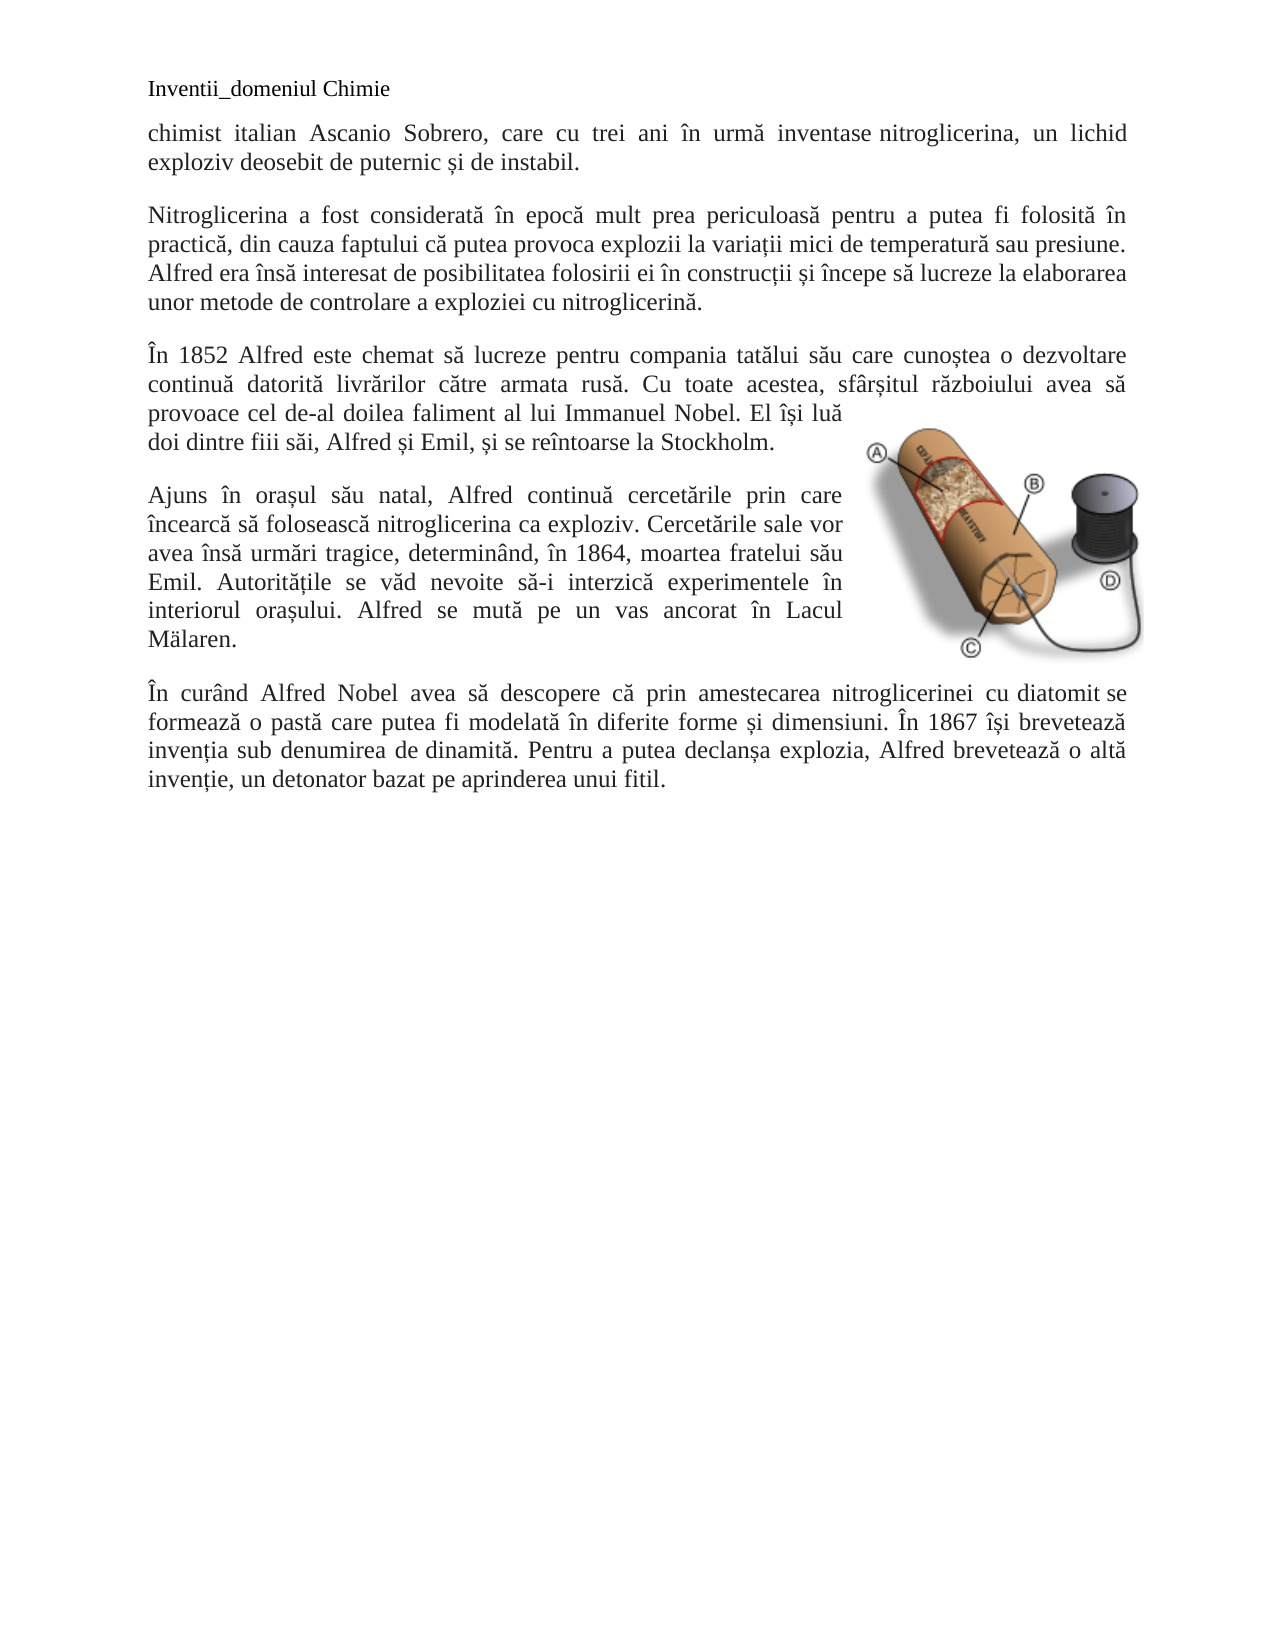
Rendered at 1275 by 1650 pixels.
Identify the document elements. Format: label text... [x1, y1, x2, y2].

text În 1852 Alfred este chemat să lucreze pentru compania tatălui său care cunoștea o dezvoltare continuă datorită livrărilor către armata rusă. Cu toate acestea, sfârșitul războiului avea să provoace cel de-al doilea faliment al lui Immanuel Nobel. El își luă doi dintre fiii săi, Alfred și Emil, și se reîntoarse la Stockholm. [148, 341, 1127, 456]
text Nitroglicerina a fost considerată în epocă mult prea periculoasă pentru a putea fi folosită în practică, din cauza faptului că putea provoca explozii la variații mici de temperatură sau presiune. Alfred era însă interesat de posibilitatea folosirii ei în construcții și începe să lucreze la elaborarea unor metode de controlare a exploziei cu nitroglicerină. [148, 201, 1127, 316]
text În curând Alfred Nobel avea să descopere că prin amestecarea nitroglicerinei cu diatomit se formează o pastă care putea fi modelată în diferite forme și dimensiuni. În 1867 își brevetează invenția sub denumirea de dinamită. Pentru a putea declanșa explozia, Alfred brevetează o altă invenție, un detonator bazat pe aprinderea unui fitil. [148, 678, 1127, 793]
text Ajuns în orașul său natal, Alfred continuă cercetările prin care încearcă să folosească nitroglicerina ca exploziv. Cercetările sale vor avea însă urmări tragice, determinând, în 1864, moartea fratelui său Emil. Autoritățile se văd nevoite să-i interzică experimentele în interiorul orașului. Alfred se mută pe un vas ancorat în Lacul Mälaren. [148, 481, 862, 653]
picture [862, 414, 1144, 672]
